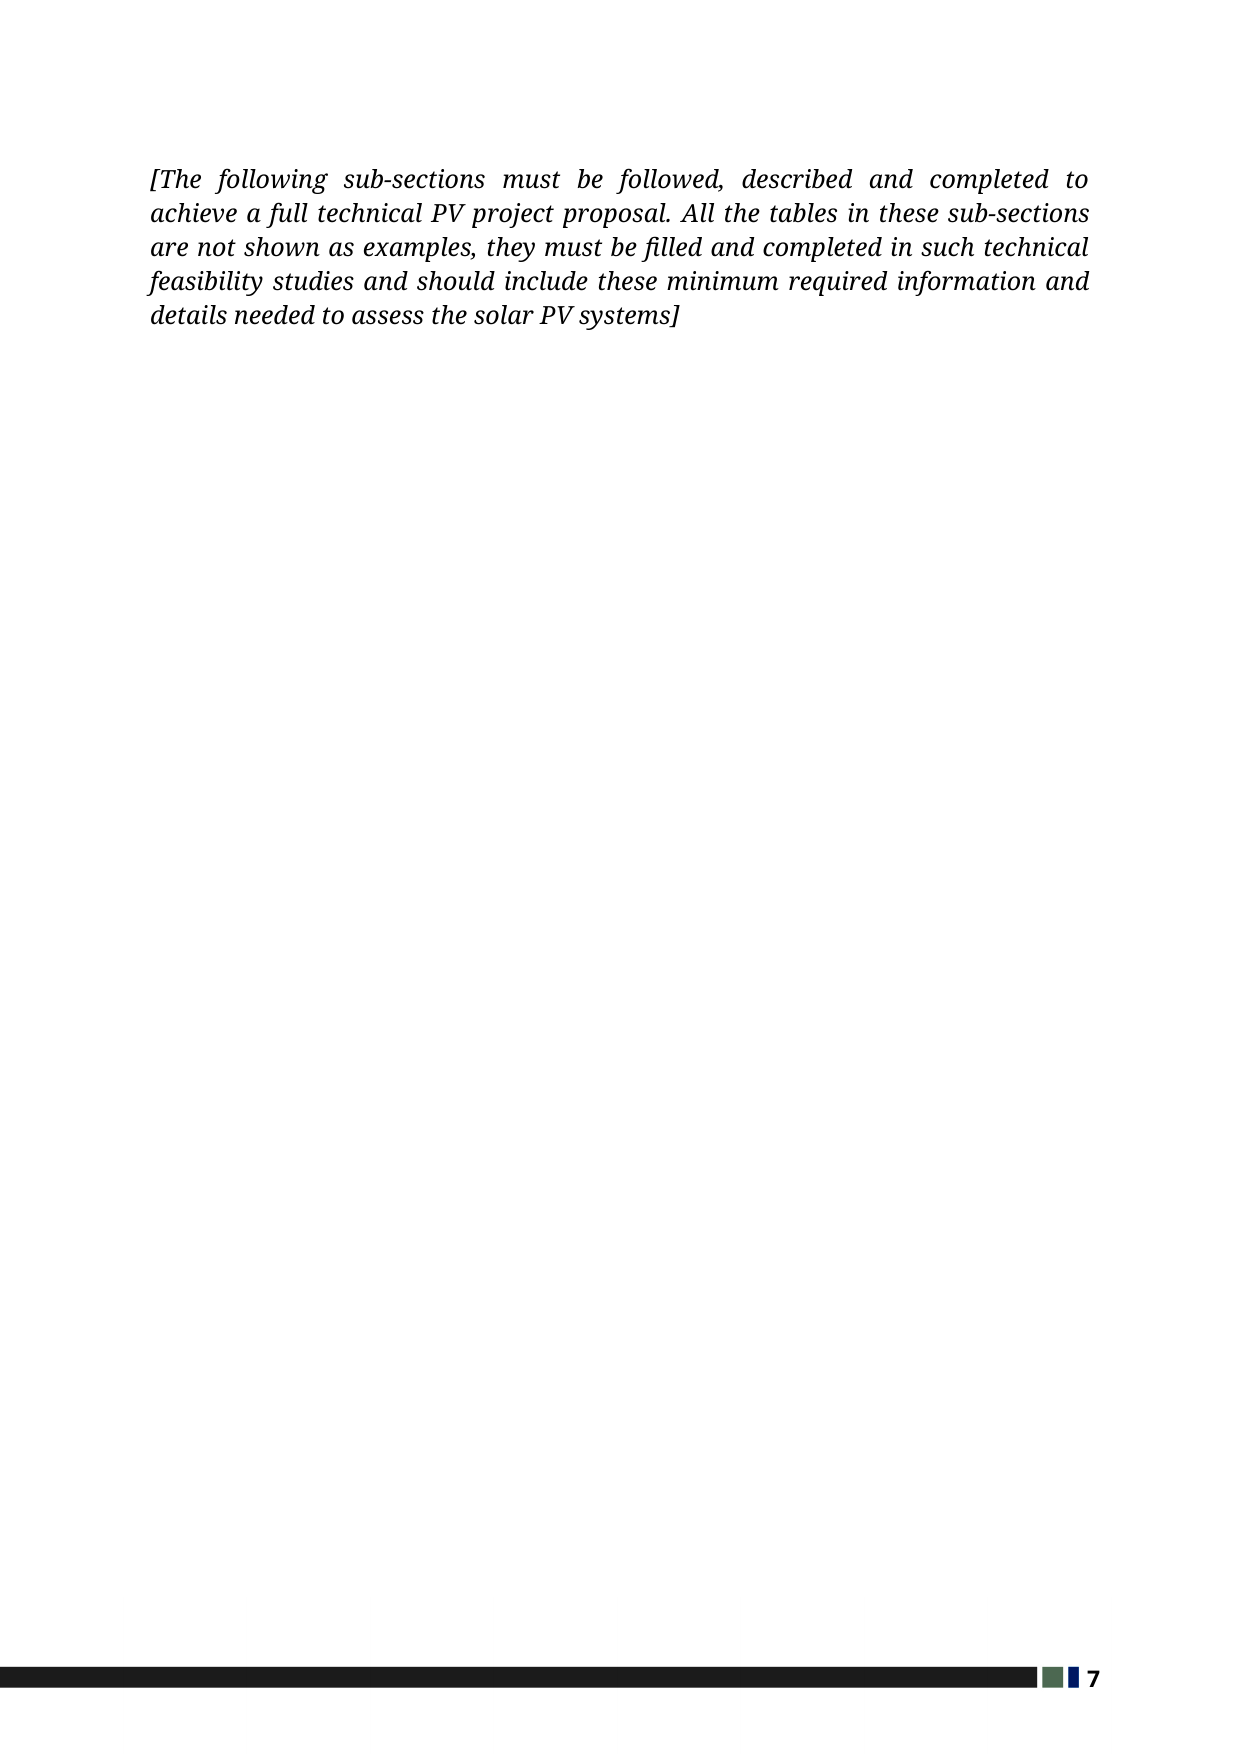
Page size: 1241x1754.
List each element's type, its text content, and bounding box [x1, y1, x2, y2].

text [The following sub-sections must be followed, described and completed to achieve a full technical PV project proposal. All the tables in these sub-sections are not shown as examples, they must be filled and completed in such technical feasibility studies and should include these minimum required information and details needed to assess the solar PV systems] [150, 161, 1090, 332]
picture [0, 1597, 1234, 1754]
